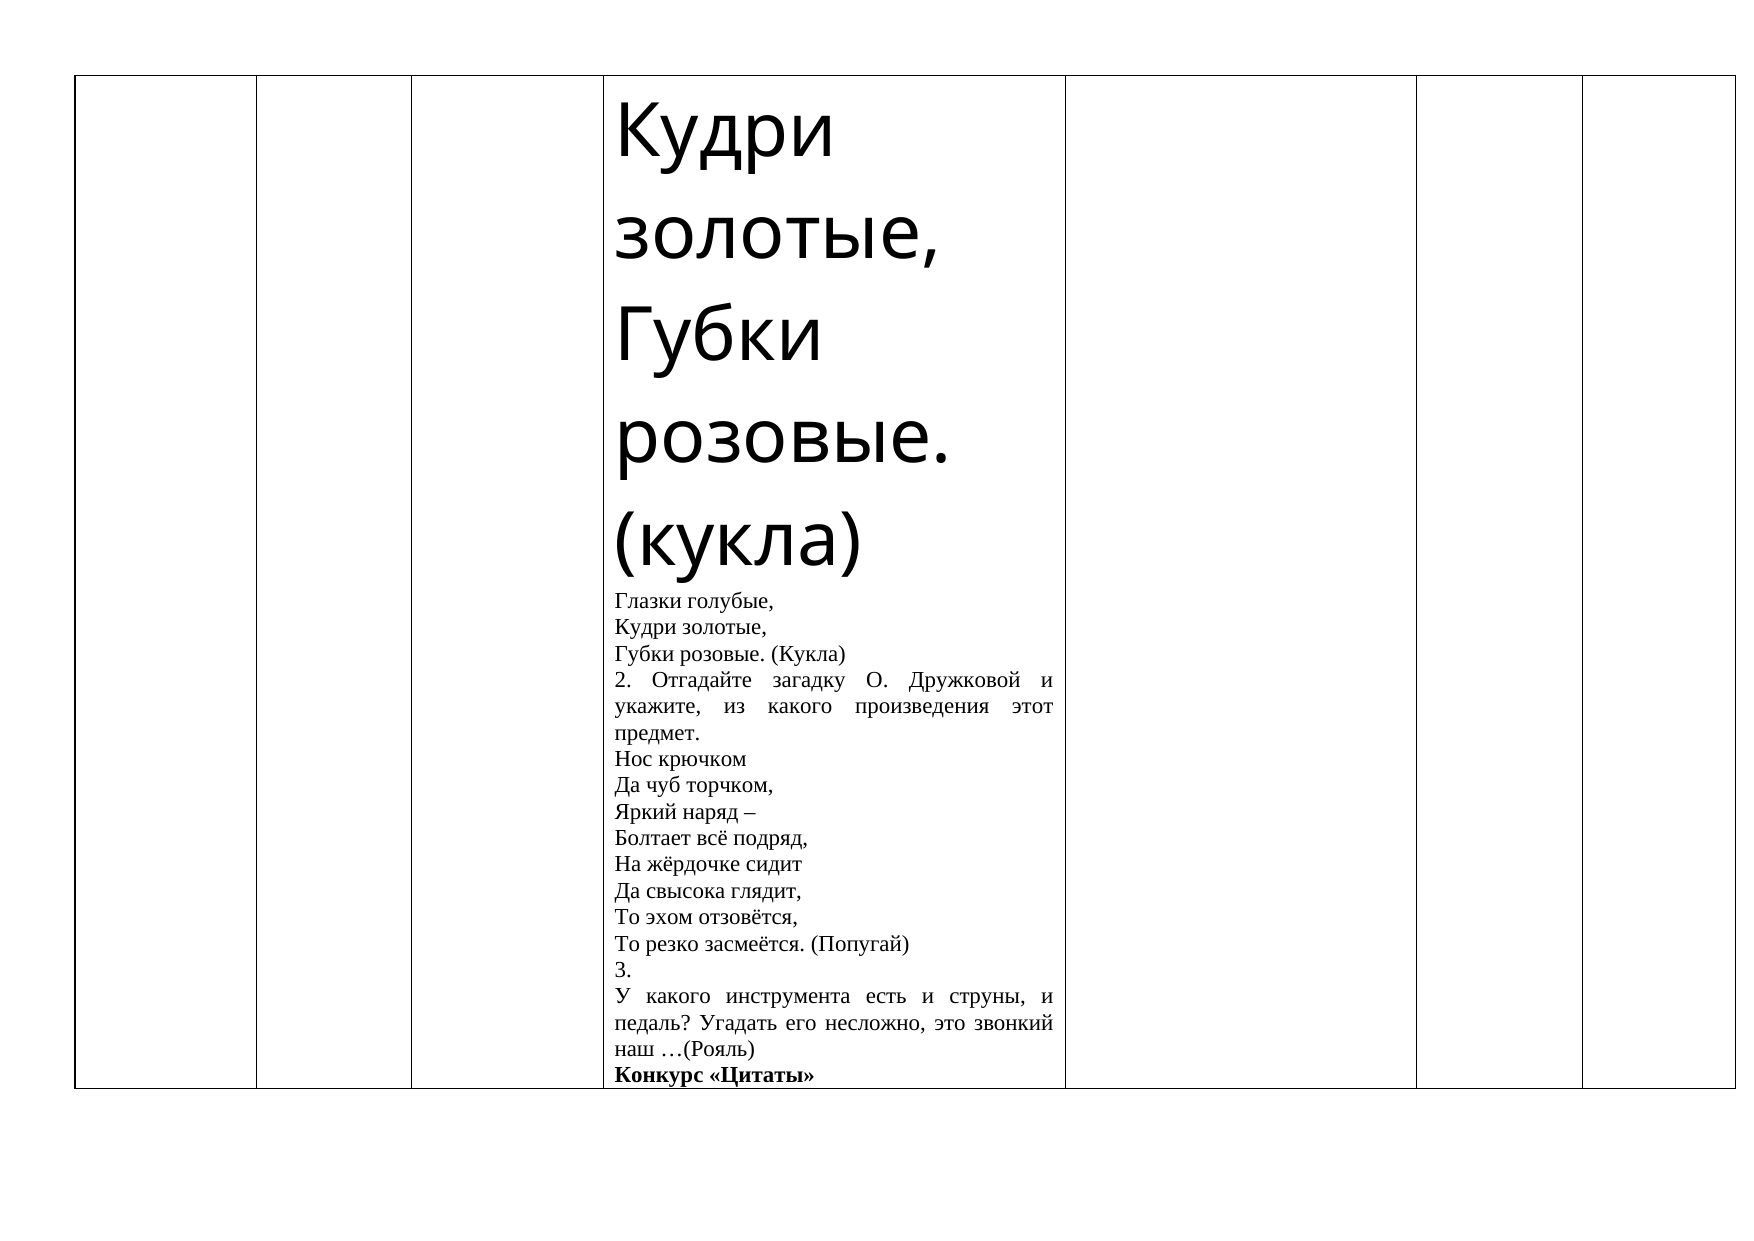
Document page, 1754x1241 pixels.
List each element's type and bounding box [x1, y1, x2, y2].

table_cell [1583, 76, 1735, 1088]
table_cell [412, 76, 603, 1088]
table_cell [1066, 76, 1416, 1088]
table_cell [76, 76, 256, 1088]
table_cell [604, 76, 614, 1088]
table_cell [1417, 76, 1582, 1088]
table_cell [257, 76, 411, 1088]
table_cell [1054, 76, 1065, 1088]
